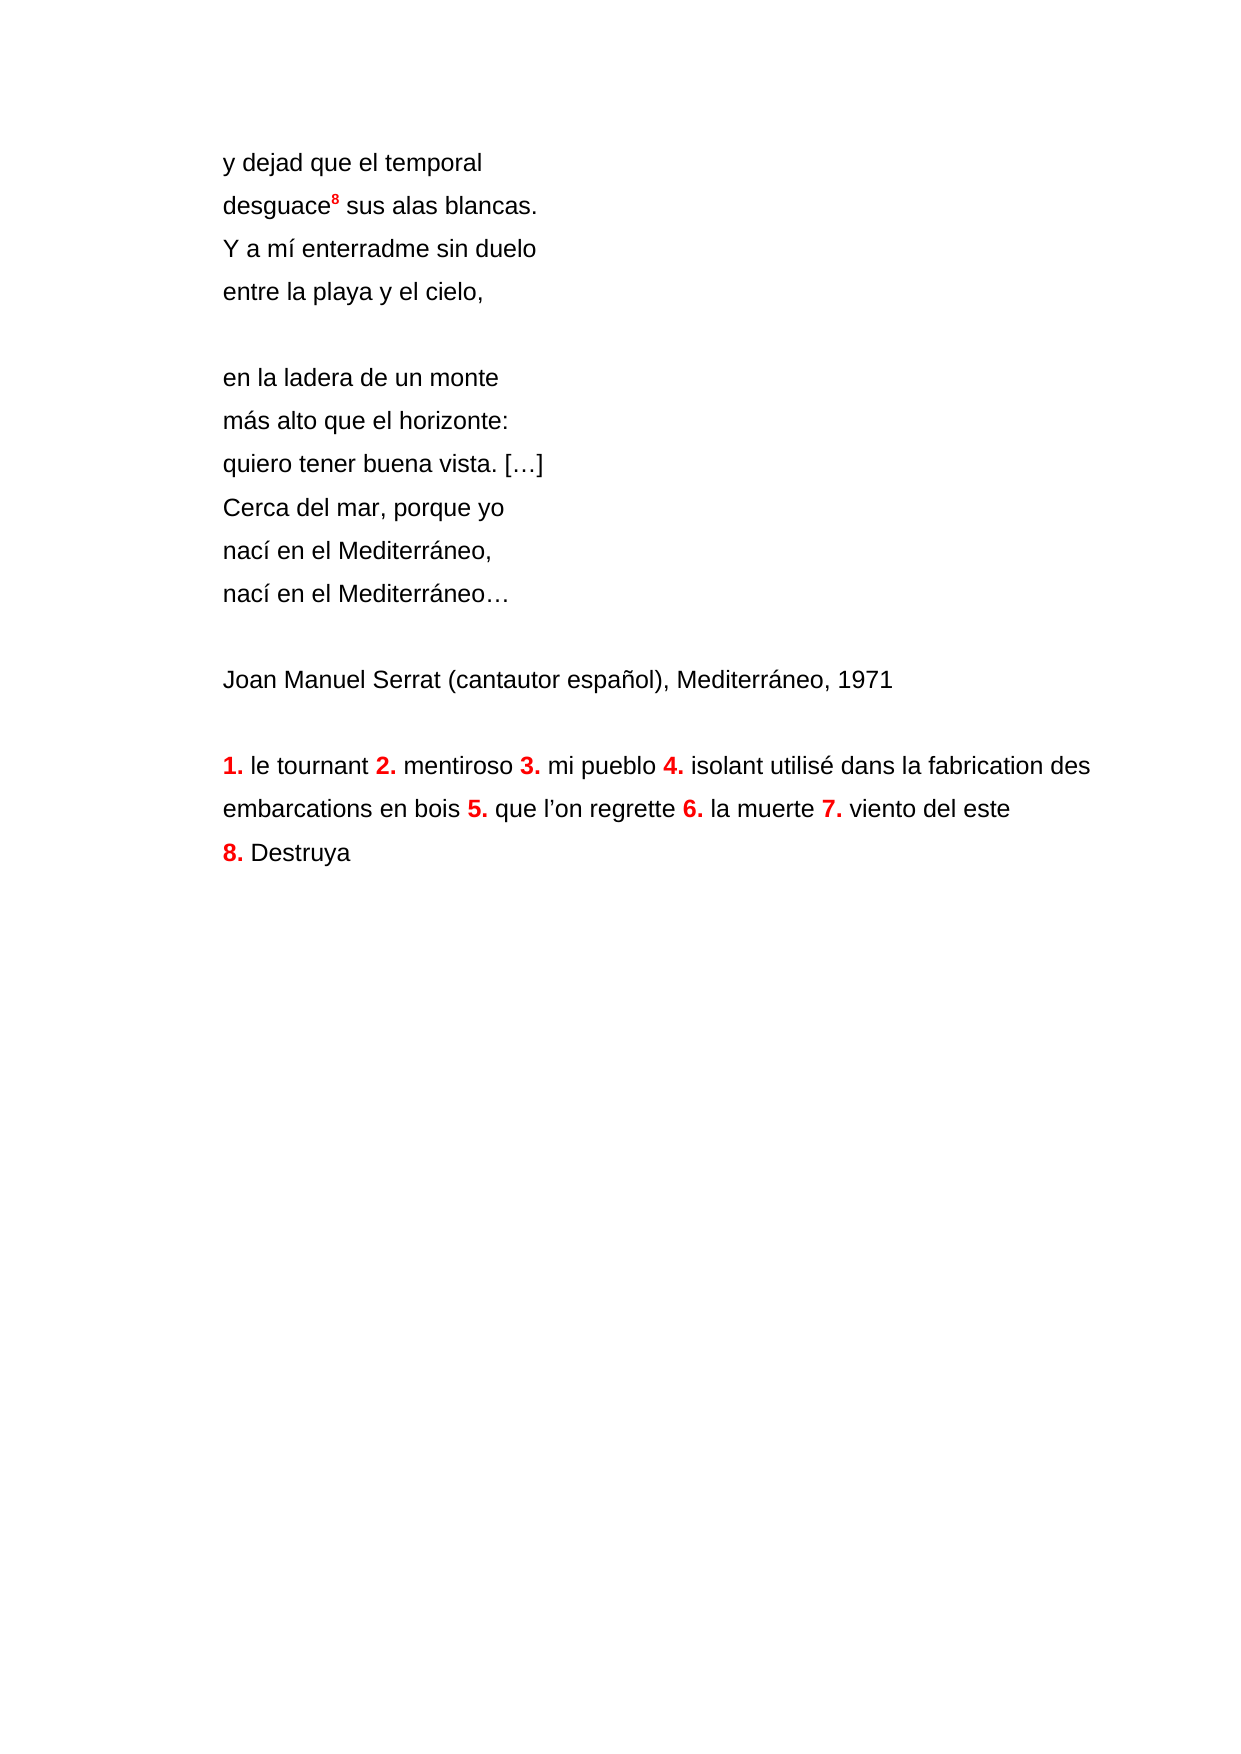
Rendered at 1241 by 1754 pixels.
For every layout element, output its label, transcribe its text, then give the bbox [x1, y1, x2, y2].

list más alto que el horizonte: [223, 406, 1093, 435]
list Joan Manuel Serrat (cantautor español), Mediterráneo, 1971 [223, 665, 1093, 694]
list entre la playa y el cielo, [223, 277, 1093, 306]
list Y a mí enterradme sin duelo [223, 234, 1093, 263]
list desguace8 sus alas blancas. [223, 191, 1093, 219]
list nací en el Mediterráneo… [223, 579, 1093, 608]
list nací en el Mediterráneo, [223, 536, 1093, 564]
list quiero tener buena vista. […] [223, 449, 1093, 478]
list Cerca del mar, porque yo [223, 493, 1093, 521]
list y dejad que el temporal [223, 148, 1093, 176]
list 1. le tournant 2. mentiroso 3. mi pueblo 4. isolant utilisé dans la fabrication des embarcations en bois 5. que l’on regrette 6. la muerte 7. viento del este 8. Destruya [223, 751, 1093, 866]
list en la ladera de un monte [223, 363, 1093, 392]
